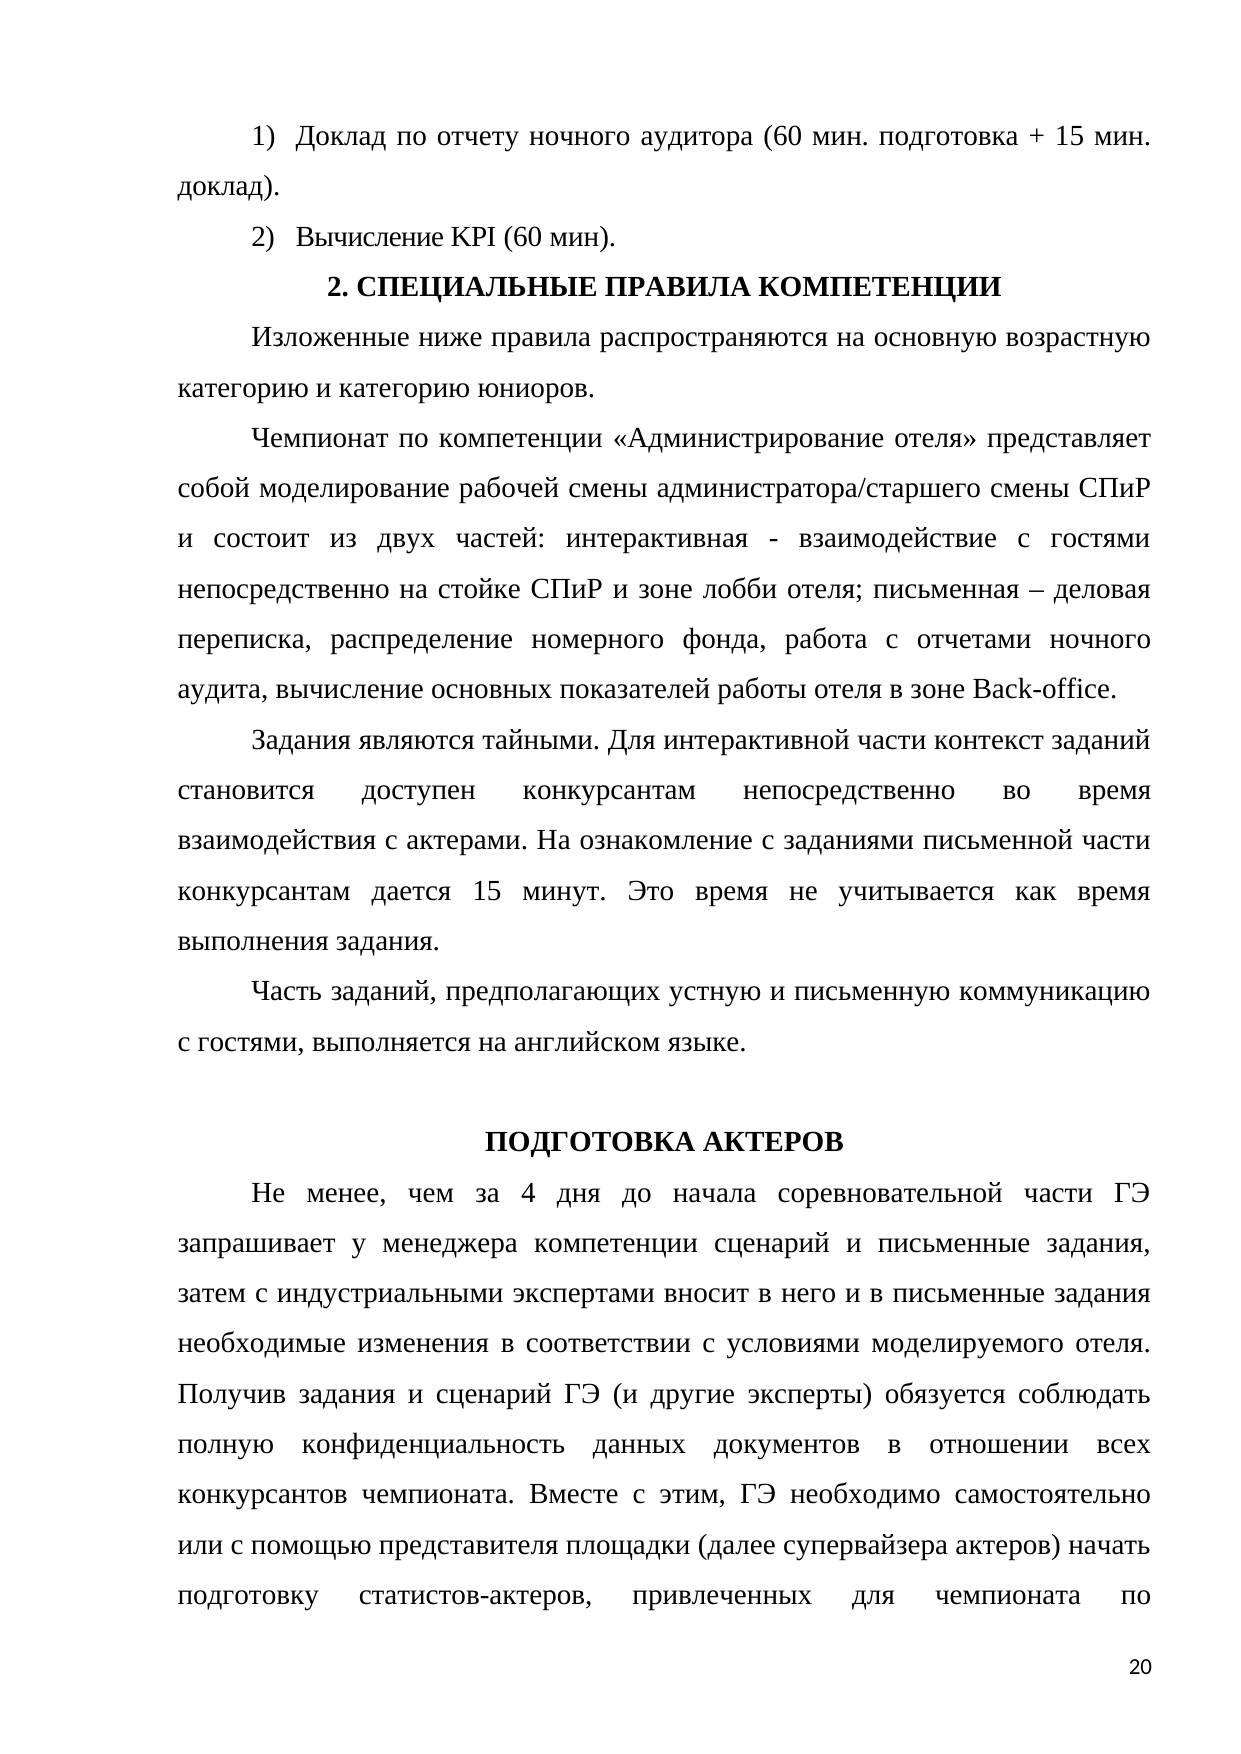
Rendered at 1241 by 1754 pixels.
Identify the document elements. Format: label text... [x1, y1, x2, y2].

list Доклад по отчету ночного аудитора (60 мин. подготовка + 15 мин. доклад). [177, 118, 1152, 202]
text Чемпионат по компетенции «Администрирование отеля» представляет собой моделирование рабочей смены администратора/старшего смены СПиР и состоит из двух частей: интерактивная - взаимодействие с гостями непосредственно на стойке СПиР и зоне лобби отеля; письменная – деловая переписка, распределение номерного фонда, работа с отчетами ночного аудита, вычисление основных показателей работы отеля в зоне Back-office. [177, 420, 1152, 705]
list Вычисление KPI (60 мин). [177, 219, 1152, 252]
text Задания являются тайными. Для интерактивной части контекст заданий становится доступен конкурсантам непосредственно во время взаимодействия с актерами. На ознакомление с заданиями письменной части конкурсантам дается 15 минут. Это время не учитывается как время выполнения задания. [177, 722, 1152, 957]
text Часть заданий, предполагающих устную и письменную коммуникацию с гостями, выполняется на английском языке. [177, 973, 1152, 1057]
text 2. СПЕЦИАЛЬНЫЕ ПРАВИЛА КОМПЕТЕНЦИИ [177, 269, 1152, 303]
text Изложенные ниже правила распространяются на основную возрастную категорию и категорию юниоров. [177, 319, 1152, 403]
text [177, 1175, 1152, 1611]
text ПОДГОТОВКА АКТЕРОВ [177, 1124, 1152, 1158]
